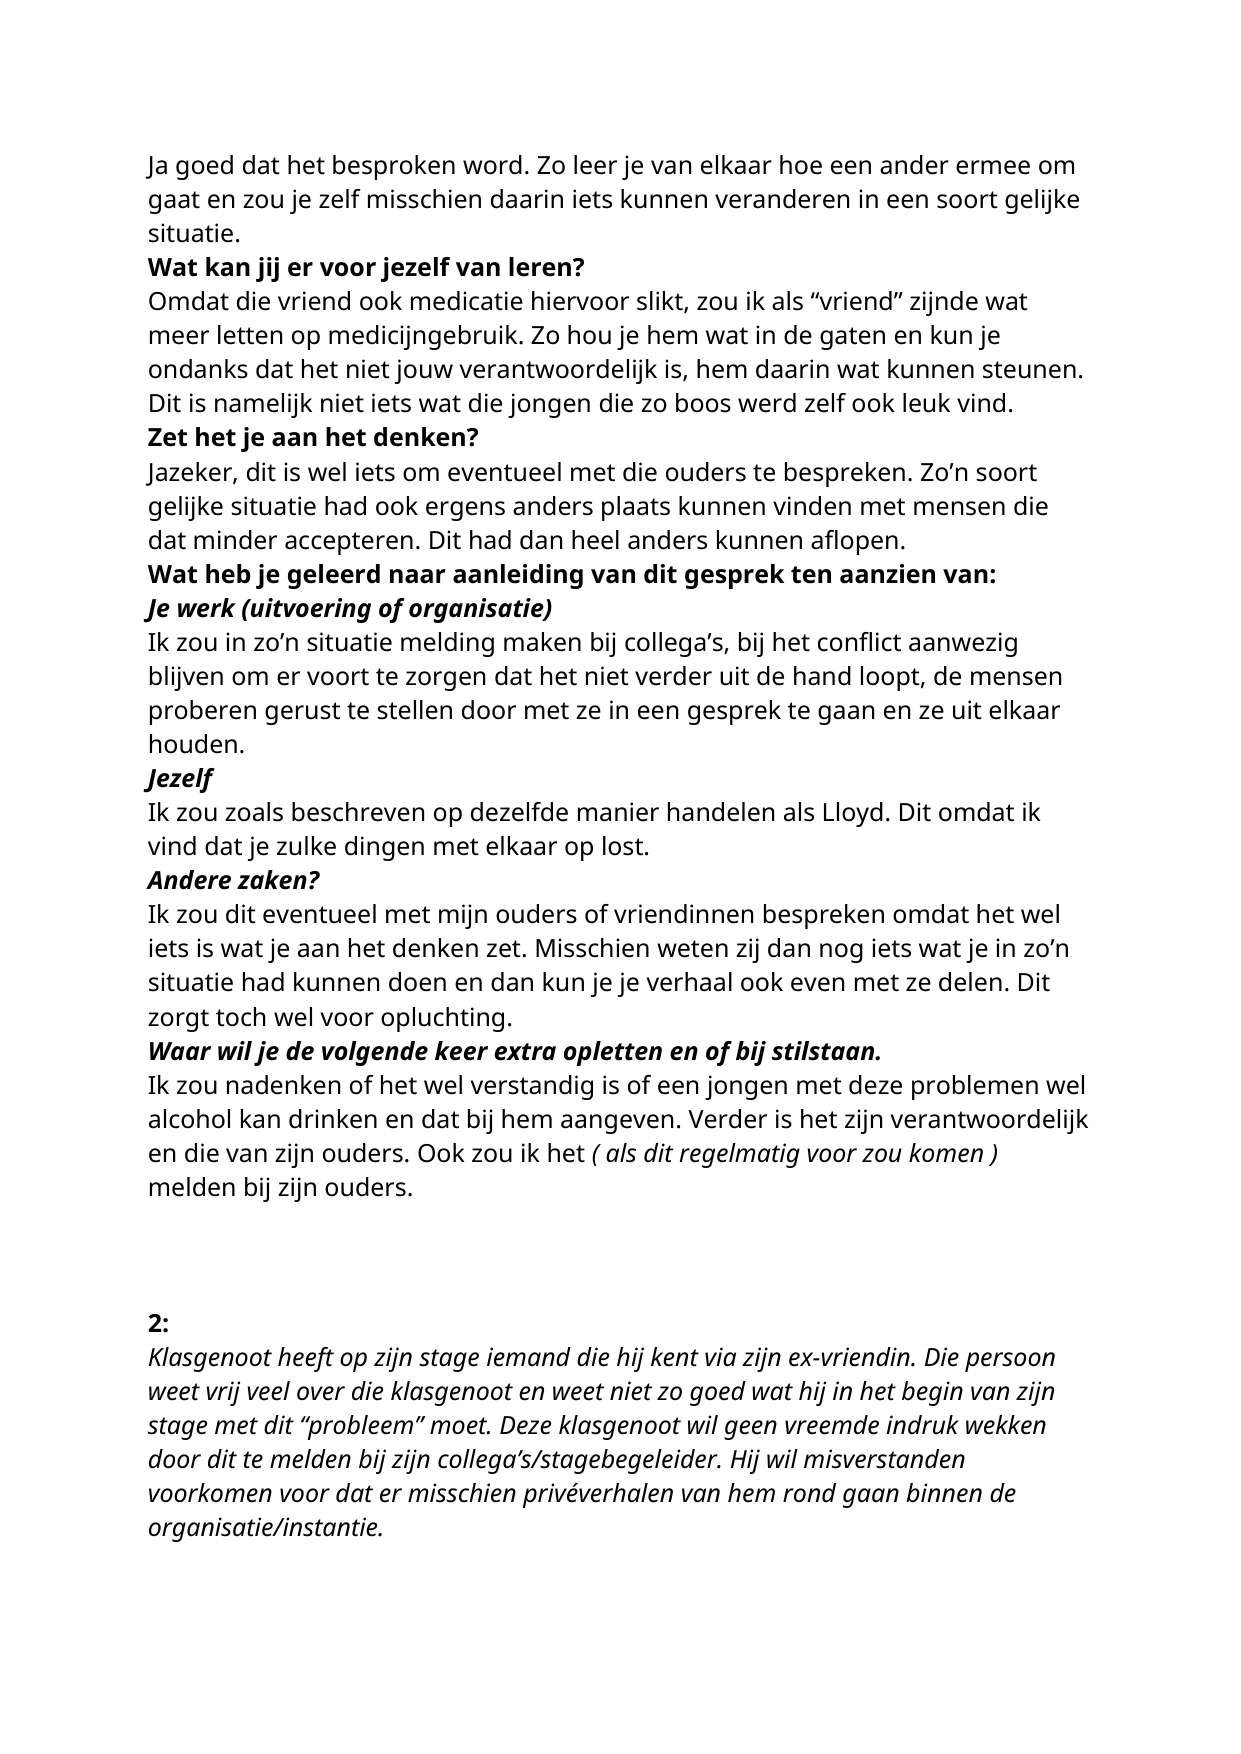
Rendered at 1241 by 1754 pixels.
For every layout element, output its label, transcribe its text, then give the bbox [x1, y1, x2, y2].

text Je werk (uitvoering of organisatie) [148, 590, 1093, 624]
text Andere zaken? [148, 863, 1093, 897]
text Wat heb je geleerd naar aanleiding van dit gesprek ten aanzien van: [148, 556, 1093, 590]
text Waar wil je de volgende keer extra opletten en of bij stilstaan. [148, 1033, 1093, 1067]
text Wat kan jij er voor jezelf van leren? [148, 250, 1093, 284]
text Zet het je aan het denken? [148, 420, 1093, 454]
text 2: [148, 1306, 1093, 1340]
text Ik zou dit eventueel met mijn ouders of vriendinnen bespreken omdat het wel iets is wat je aan het denken zet. Misschien weten zij dan nog iets wat je in zo’n situatie had kunnen doen en dan kun je je verhaal ook even met ze delen. Dit zorgt toch wel voor opluchting. [148, 897, 1093, 1033]
text Ja goed dat het besproken word. Zo leer je van elkaar hoe een ander ermee om gaat en zou je zelf misschien daarin iets kunnen veranderen in een soort gelijke situatie. [148, 148, 1093, 250]
text Klasgenoot heeft op zijn stage iemand die hij kent via zijn ex-vriendin. Die persoon weet vrij veel over die klasgenoot en weet niet zo goed wat hij in het begin van zijn stage met dit “probleem” moet. Deze klasgenoot wil geen vreemde indruk wekken door dit te melden bij zijn collega’s/stagebegeleider. Hij wil misverstanden voorkomen voor dat er misschien privéverhalen van hem rond gaan binnen de organisatie/instantie. [148, 1340, 1093, 1544]
text Jezelf [148, 761, 1093, 795]
text Ik zou in zo’n situatie melding maken bij collega’s, bij het conflict aanwezig blijven om er voort te zorgen dat het niet verder uit de hand loopt, de mensen proberen gerust te stellen door met ze in een gesprek te gaan en ze uit elkaar houden. [148, 624, 1093, 761]
text Omdat die vriend ook medicatie hiervoor slikt, zou ik als “vriend” zijnde wat meer letten op medicijngebruik. Zo hou je hem wat in de gaten en kun je ondanks dat het niet jouw verantwoordelijk is, hem daarin wat kunnen steunen. Dit is namelijk niet iets wat die jongen die zo boos werd zelf ook leuk vind. [148, 284, 1093, 420]
text Ik zou nadenken of het wel verstandig is of een jongen met deze problemen wel alcohol kan drinken en dat bij hem aangeven. Verder is het zijn verantwoordelijk en die van zijn ouders. Ook zou ik het ( als dit regelmatig voor zou komen ) melden bij zijn ouders. [148, 1067, 1093, 1203]
text Jazeker, dit is wel iets om eventueel met die ouders te bespreken. Zo’n soort gelijke situatie had ook ergens anders plaats kunnen vinden met mensen die dat minder accepteren. Dit had dan heel anders kunnen aflopen. [148, 454, 1093, 556]
text Ik zou zoals beschreven op dezelfde manier handelen als Lloyd. Dit omdat ik vind dat je zulke dingen met elkaar op lost. [148, 795, 1093, 863]
